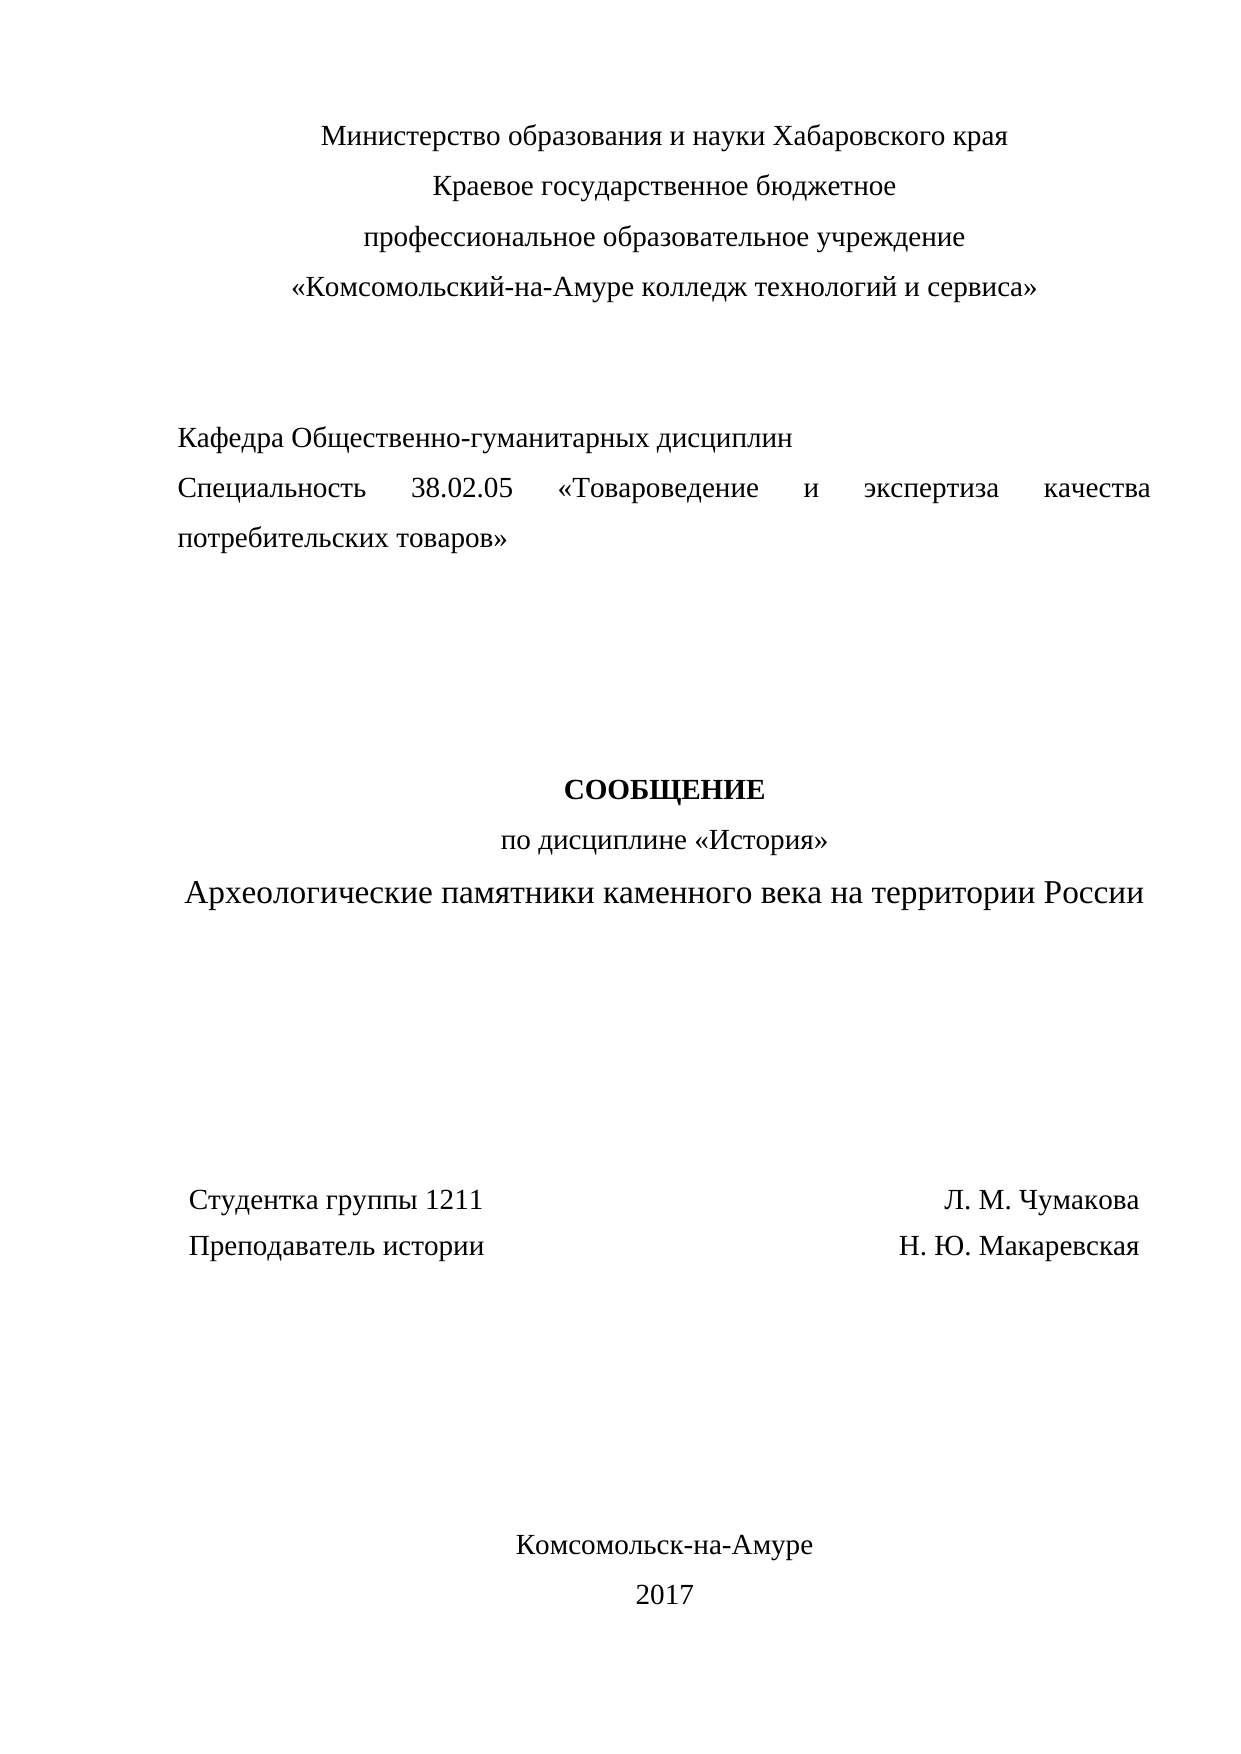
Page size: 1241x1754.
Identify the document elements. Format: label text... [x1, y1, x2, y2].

text по дисциплине «История» [177, 822, 1152, 856]
table_header Л. М. Чумакова [664, 1182, 1151, 1228]
text СООБЩЕНИЕ [177, 772, 1152, 806]
table_header Студентка группы 1211 [177, 1182, 664, 1228]
text профессиональное образовательное учреждение [177, 219, 1152, 252]
text Специальность 38.02.05 «Товароведение и экспертиза качества потребительских товаров» [177, 470, 1152, 554]
text Комсомольск-на-Амуре [177, 1527, 1152, 1560]
table_cell Преподаватель истории [177, 1229, 664, 1275]
text Министерство образования и науки Хабаровского края [177, 118, 1152, 152]
text Кафедра Общественно-гуманитарных дисциплин [177, 420, 1152, 453]
table_cell Н. Ю. Макаревская [664, 1229, 1151, 1275]
text Краевое государственное бюджетное [177, 168, 1152, 202]
text «Комсомольский-на-Амуре колледж технологий и сервиса» [177, 269, 1152, 303]
text 2017 [177, 1577, 1152, 1611]
text Археологические памятники каменного века на территории России [177, 873, 1152, 911]
